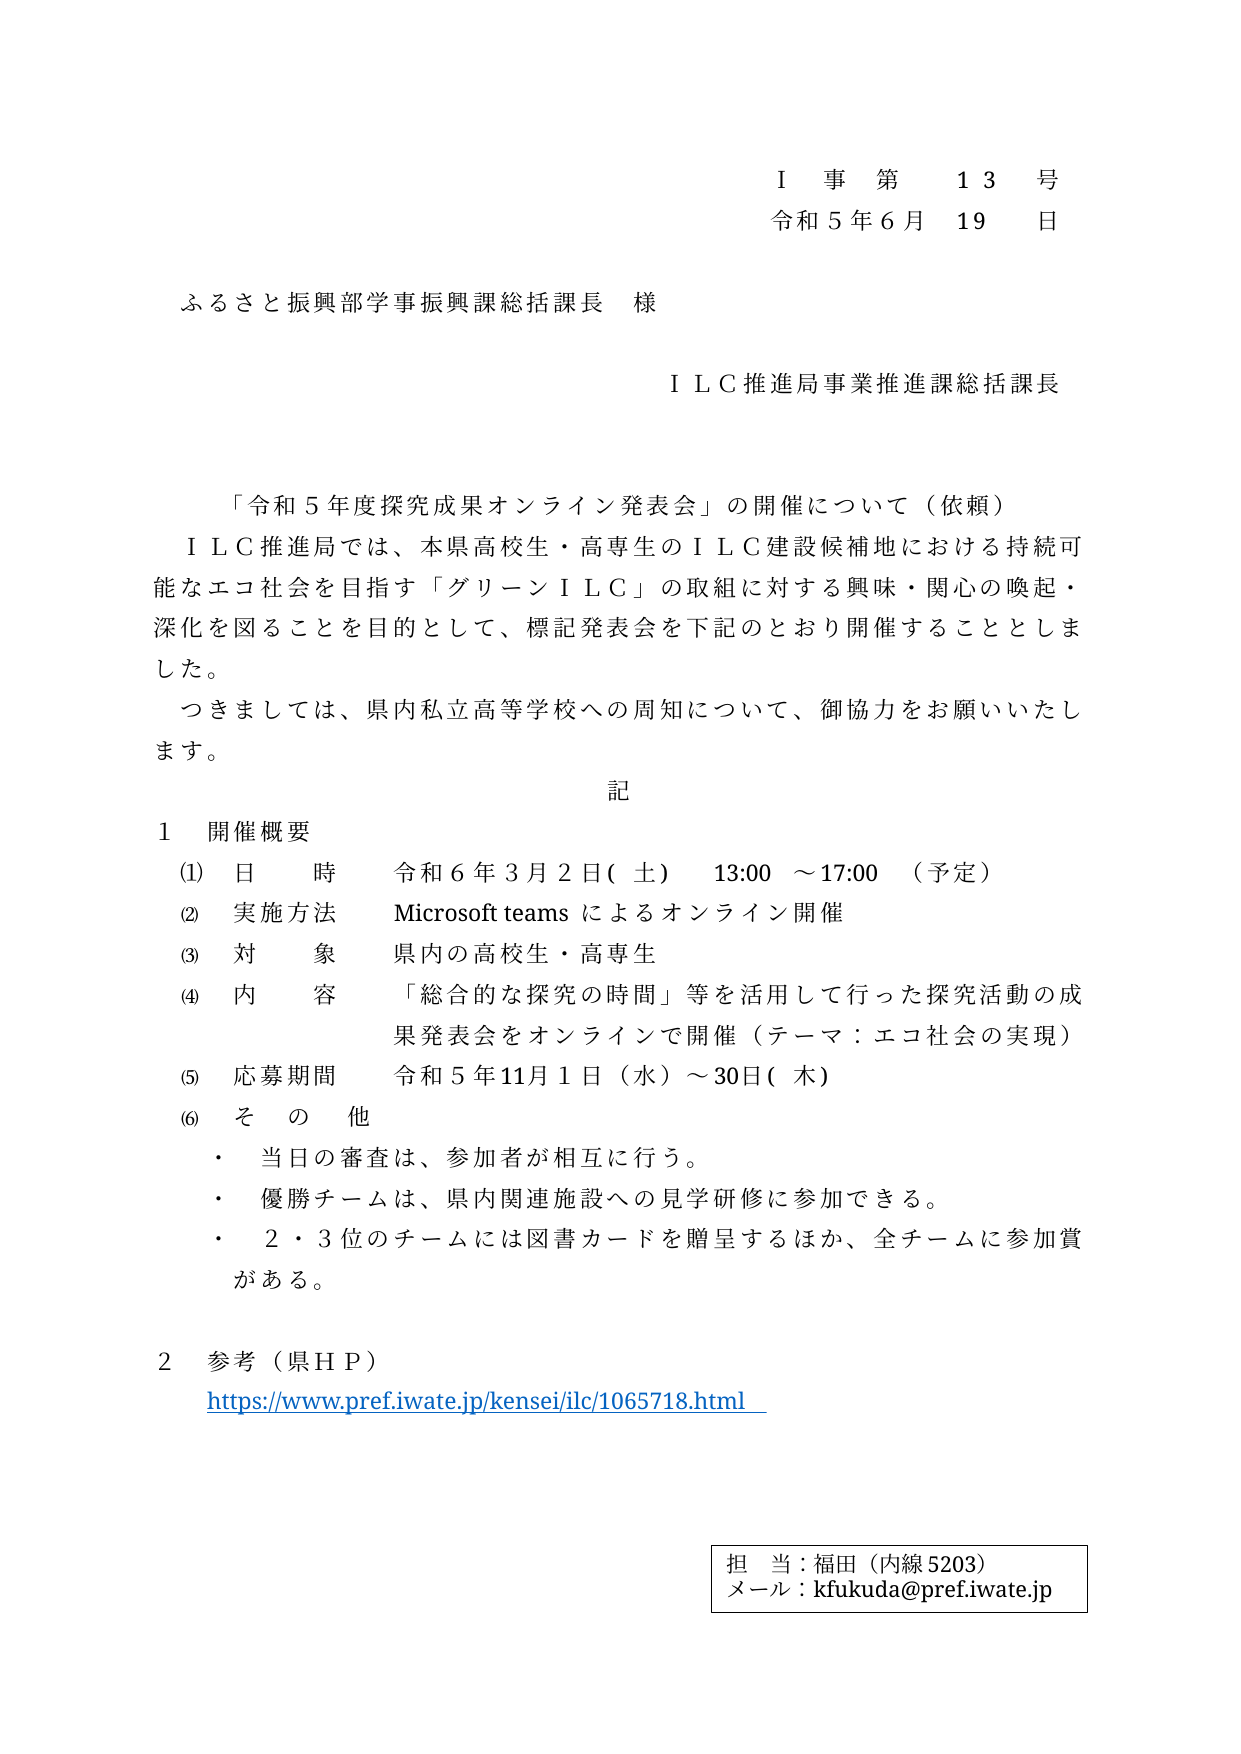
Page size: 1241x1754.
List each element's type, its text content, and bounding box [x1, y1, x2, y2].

text ⑶ 対 象 県内の高校生・高専生 [153, 932, 1087, 973]
text https://www.pref.iwate.jp/kensei/ilc/1065718.html [153, 1381, 1087, 1421]
text ⑹ その他 [153, 1095, 1087, 1136]
text ＩＬＣ推進局では、本県高校生・高専生のＩＬＣ建設候補地における持続可能なエコ社会を目指す「グリーンＩＬＣ」の取組に対する興味・関心の喚起・深化を図ることを目的として、標記発表会を下記のとおり開催することとしました。 [153, 525, 1087, 688]
text ⑵ 実施方法 Microsoft teamsによるオンライン開催 [153, 892, 1087, 932]
text １ 開催概要 [153, 810, 1087, 851]
text ２ 参考（県ＨＰ） [153, 1340, 1087, 1381]
text ⑷ 内 容 「総合的な探究の時間」等を活用して行った探究活動の成果発表会をオンラインで開催（テーマ：エコ社会の実現） [178, 973, 1087, 1055]
text Ｉ事第13号 [153, 159, 1063, 199]
text つきましては、県内私立高等学校への周知について、御協力をお願いいたします。 [153, 688, 1087, 769]
text ・ 優勝チームは、県内関連施設への見学研修に参加できる。 [201, 1177, 1087, 1218]
text ＩＬＣ推進局事業推進課総括課長 [153, 362, 1063, 403]
text ⑴ 日 時 令和６年３月２日(土) 13:00～17:00（予定） [153, 851, 1087, 892]
text ふるさと振興部学事振興課総括課長 様 [177, 281, 1087, 322]
text ・ ２・３位のチームには図書カードを贈呈するほか、全チームに参加賞がある。 [198, 1218, 1087, 1299]
text ・ 当日の審査は、参加者が相互に行う。 [201, 1136, 1087, 1177]
text 令和５年６月19日 [153, 199, 1063, 240]
text 「令和５年度探究成果オンライン発表会」の開催について（依頼） [153, 484, 1087, 525]
text ⑸ 応募期間 令和５年11月１日（水）～30日(木) [178, 1055, 1087, 1095]
text 記 [153, 769, 1087, 810]
